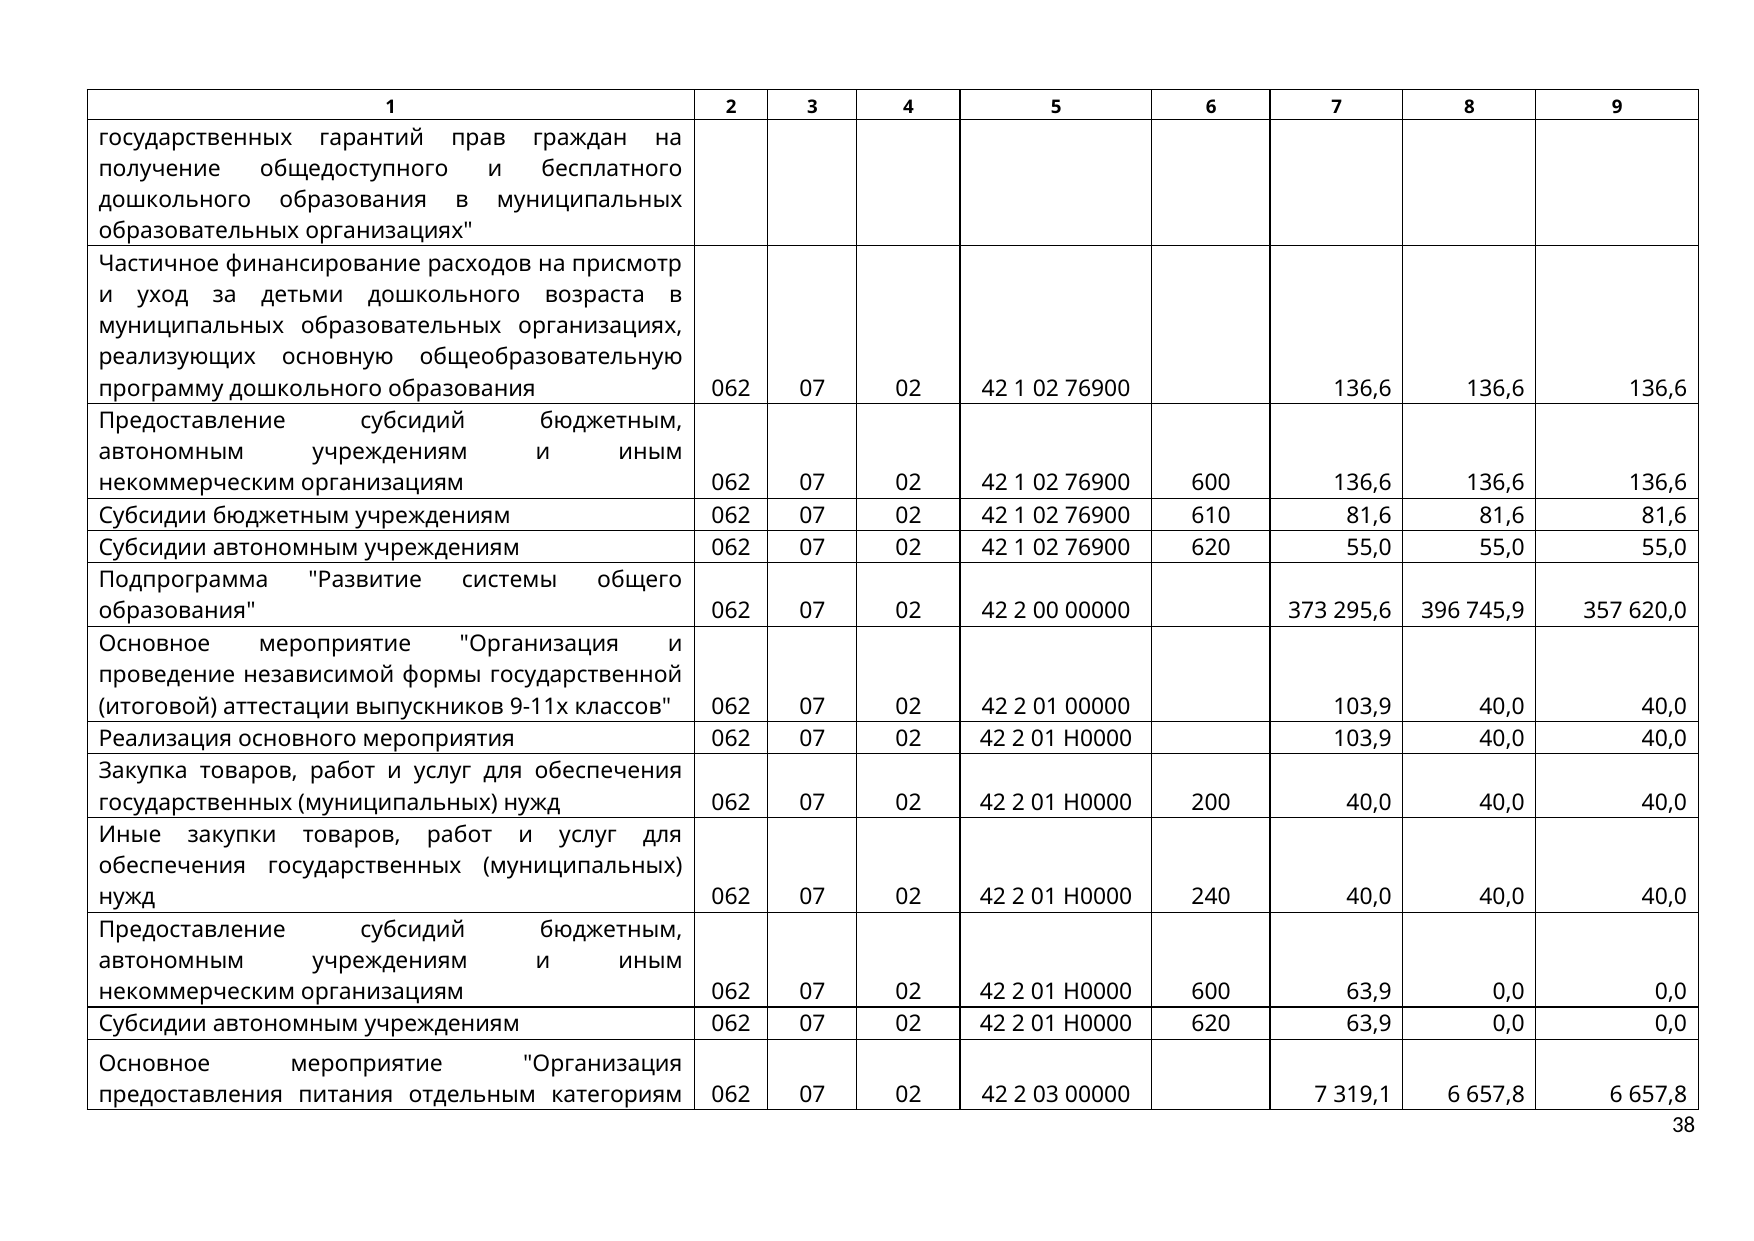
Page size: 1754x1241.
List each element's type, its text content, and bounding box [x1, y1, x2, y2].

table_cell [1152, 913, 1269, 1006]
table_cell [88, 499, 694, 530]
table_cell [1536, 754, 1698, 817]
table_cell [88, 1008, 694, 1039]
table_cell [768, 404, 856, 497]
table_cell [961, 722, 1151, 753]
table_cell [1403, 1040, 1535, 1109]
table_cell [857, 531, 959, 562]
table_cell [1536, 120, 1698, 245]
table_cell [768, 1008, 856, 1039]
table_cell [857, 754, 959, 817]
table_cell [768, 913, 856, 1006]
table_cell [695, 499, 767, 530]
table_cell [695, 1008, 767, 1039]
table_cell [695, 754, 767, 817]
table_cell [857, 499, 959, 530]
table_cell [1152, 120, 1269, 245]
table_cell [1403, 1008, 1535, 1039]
table_header 7 [1271, 90, 1402, 119]
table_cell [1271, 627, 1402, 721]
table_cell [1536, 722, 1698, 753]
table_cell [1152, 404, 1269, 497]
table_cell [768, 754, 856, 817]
table_header 8 [1403, 90, 1535, 119]
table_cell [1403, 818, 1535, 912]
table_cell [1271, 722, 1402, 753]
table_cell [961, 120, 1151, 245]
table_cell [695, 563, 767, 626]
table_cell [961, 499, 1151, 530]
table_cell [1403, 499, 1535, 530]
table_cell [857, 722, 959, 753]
table_header 5 [961, 90, 1151, 119]
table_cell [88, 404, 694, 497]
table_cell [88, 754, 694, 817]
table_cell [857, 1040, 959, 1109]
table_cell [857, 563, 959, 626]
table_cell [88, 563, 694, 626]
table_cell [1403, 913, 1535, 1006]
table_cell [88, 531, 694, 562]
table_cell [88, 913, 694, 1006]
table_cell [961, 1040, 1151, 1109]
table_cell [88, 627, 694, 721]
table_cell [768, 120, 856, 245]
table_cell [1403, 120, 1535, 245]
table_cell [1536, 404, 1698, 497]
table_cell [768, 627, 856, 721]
table_header 9 [1536, 90, 1698, 119]
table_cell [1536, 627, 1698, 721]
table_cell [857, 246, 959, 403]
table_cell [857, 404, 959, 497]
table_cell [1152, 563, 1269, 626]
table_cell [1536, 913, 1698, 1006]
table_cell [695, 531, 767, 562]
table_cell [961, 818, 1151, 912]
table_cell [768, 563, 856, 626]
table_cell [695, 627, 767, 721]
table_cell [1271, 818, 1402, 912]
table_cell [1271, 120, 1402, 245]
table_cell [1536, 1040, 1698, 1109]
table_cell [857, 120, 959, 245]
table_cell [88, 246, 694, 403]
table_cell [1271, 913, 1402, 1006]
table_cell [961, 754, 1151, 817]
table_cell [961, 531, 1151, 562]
table_header 3 [768, 90, 856, 119]
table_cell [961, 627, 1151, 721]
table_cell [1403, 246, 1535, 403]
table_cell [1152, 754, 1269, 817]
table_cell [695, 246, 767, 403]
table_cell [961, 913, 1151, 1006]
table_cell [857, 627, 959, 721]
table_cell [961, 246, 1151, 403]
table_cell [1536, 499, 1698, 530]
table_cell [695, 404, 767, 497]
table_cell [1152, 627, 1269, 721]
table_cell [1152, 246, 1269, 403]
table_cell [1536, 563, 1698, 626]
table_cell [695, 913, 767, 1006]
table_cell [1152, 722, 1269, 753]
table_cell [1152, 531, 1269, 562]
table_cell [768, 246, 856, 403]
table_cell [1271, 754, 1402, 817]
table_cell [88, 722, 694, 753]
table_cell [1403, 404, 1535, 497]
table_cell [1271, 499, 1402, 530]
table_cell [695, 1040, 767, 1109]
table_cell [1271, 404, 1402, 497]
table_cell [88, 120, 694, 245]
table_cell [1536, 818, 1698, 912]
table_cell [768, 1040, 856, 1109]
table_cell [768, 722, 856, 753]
table_header 4 [857, 90, 959, 119]
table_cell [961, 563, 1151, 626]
table_header 1 [88, 90, 694, 119]
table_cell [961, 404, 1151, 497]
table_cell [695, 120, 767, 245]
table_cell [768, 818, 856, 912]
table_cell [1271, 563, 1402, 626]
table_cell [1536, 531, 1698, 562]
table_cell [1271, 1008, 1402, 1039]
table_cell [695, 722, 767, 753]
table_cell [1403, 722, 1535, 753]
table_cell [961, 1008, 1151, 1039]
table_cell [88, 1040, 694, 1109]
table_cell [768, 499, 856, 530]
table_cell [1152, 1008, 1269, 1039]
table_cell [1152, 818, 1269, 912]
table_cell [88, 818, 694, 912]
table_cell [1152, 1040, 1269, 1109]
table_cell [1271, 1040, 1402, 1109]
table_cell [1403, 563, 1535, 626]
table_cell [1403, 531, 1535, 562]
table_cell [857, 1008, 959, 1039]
table_header 6 [1152, 90, 1269, 119]
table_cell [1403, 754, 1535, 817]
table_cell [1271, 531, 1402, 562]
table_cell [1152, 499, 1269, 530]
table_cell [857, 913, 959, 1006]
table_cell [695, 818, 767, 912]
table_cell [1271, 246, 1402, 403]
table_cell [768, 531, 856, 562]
table_header 2 [695, 90, 767, 119]
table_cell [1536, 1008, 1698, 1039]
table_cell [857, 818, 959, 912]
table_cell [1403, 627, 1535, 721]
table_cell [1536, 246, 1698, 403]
